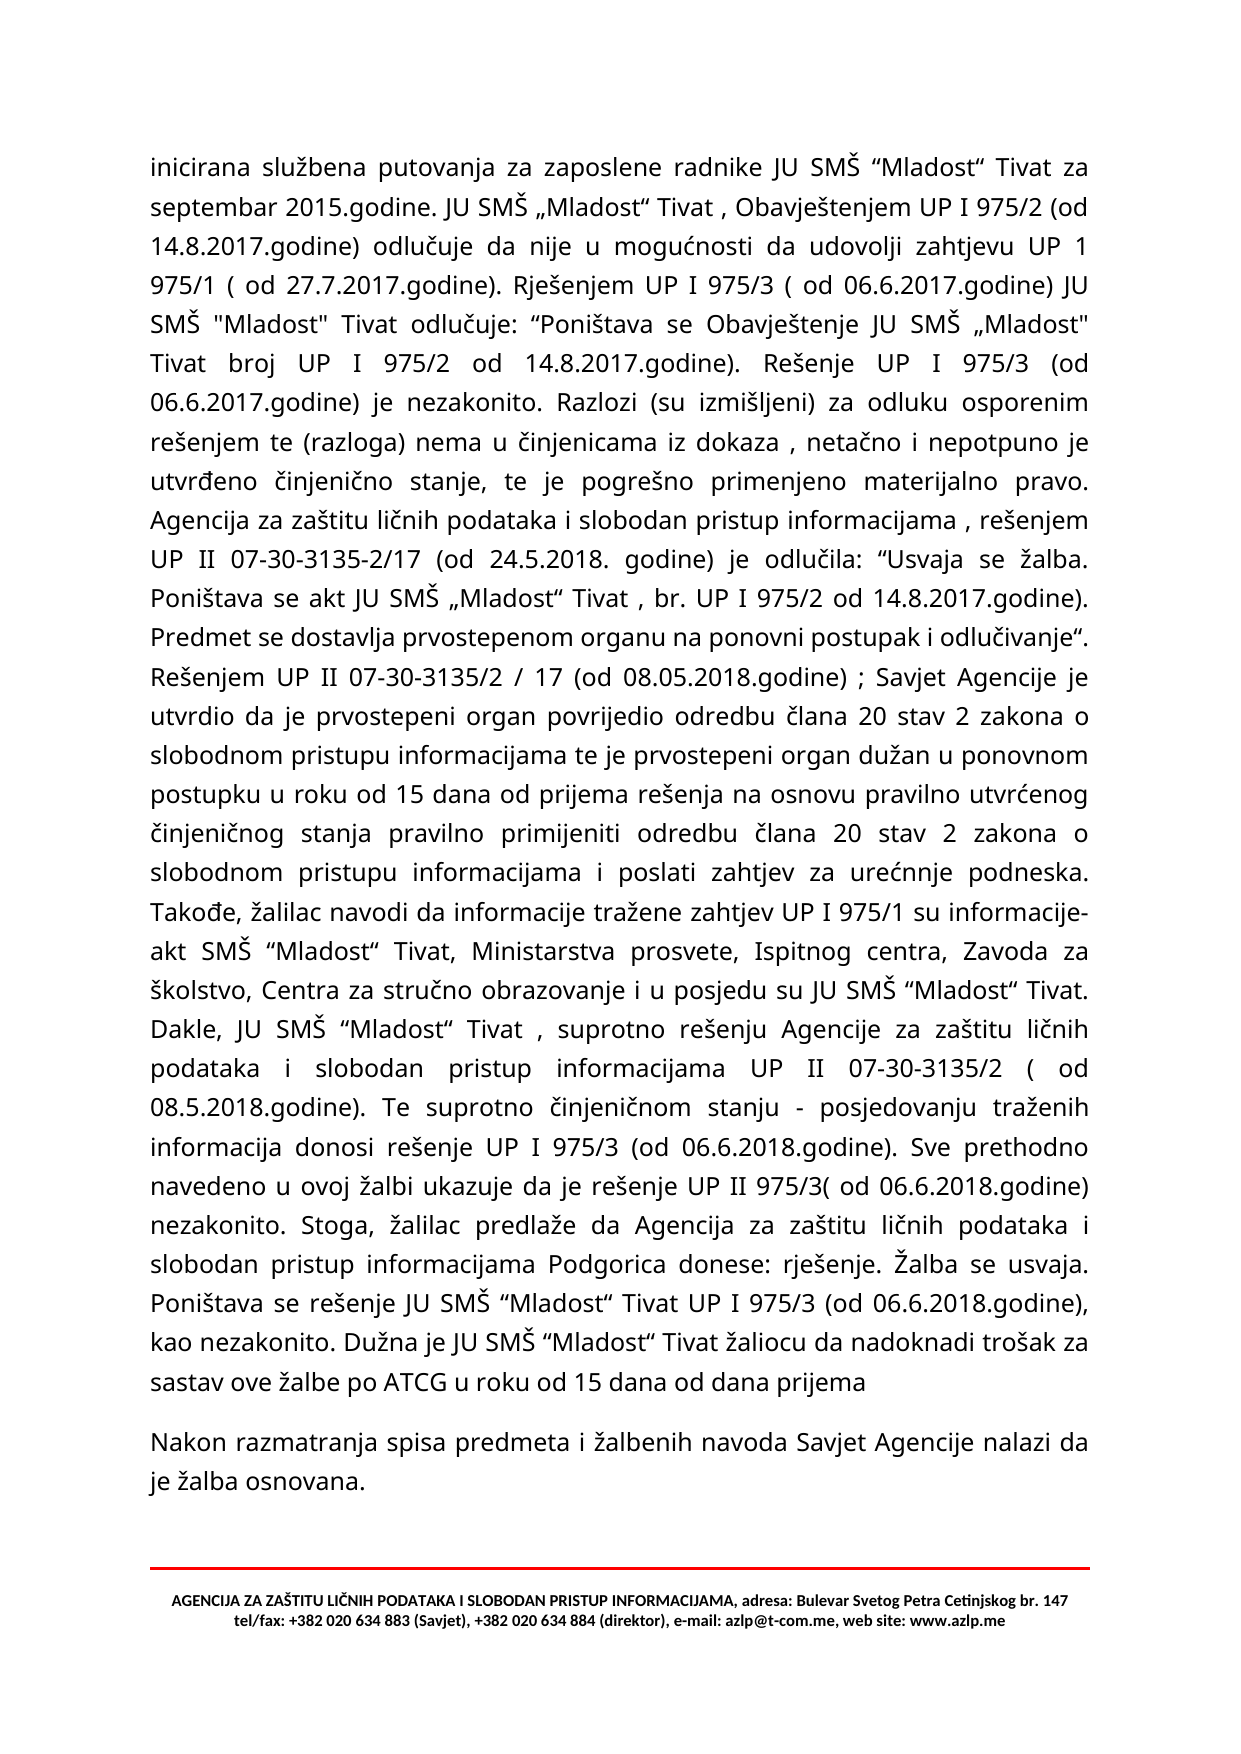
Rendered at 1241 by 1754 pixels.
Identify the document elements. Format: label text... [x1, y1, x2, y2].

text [150, 150, 1090, 1398]
text Nakon razmatranja spisa predmeta i žalbenih navoda Savjet Agencije nalazi da je žalba osnovana. [150, 1424, 1090, 1497]
